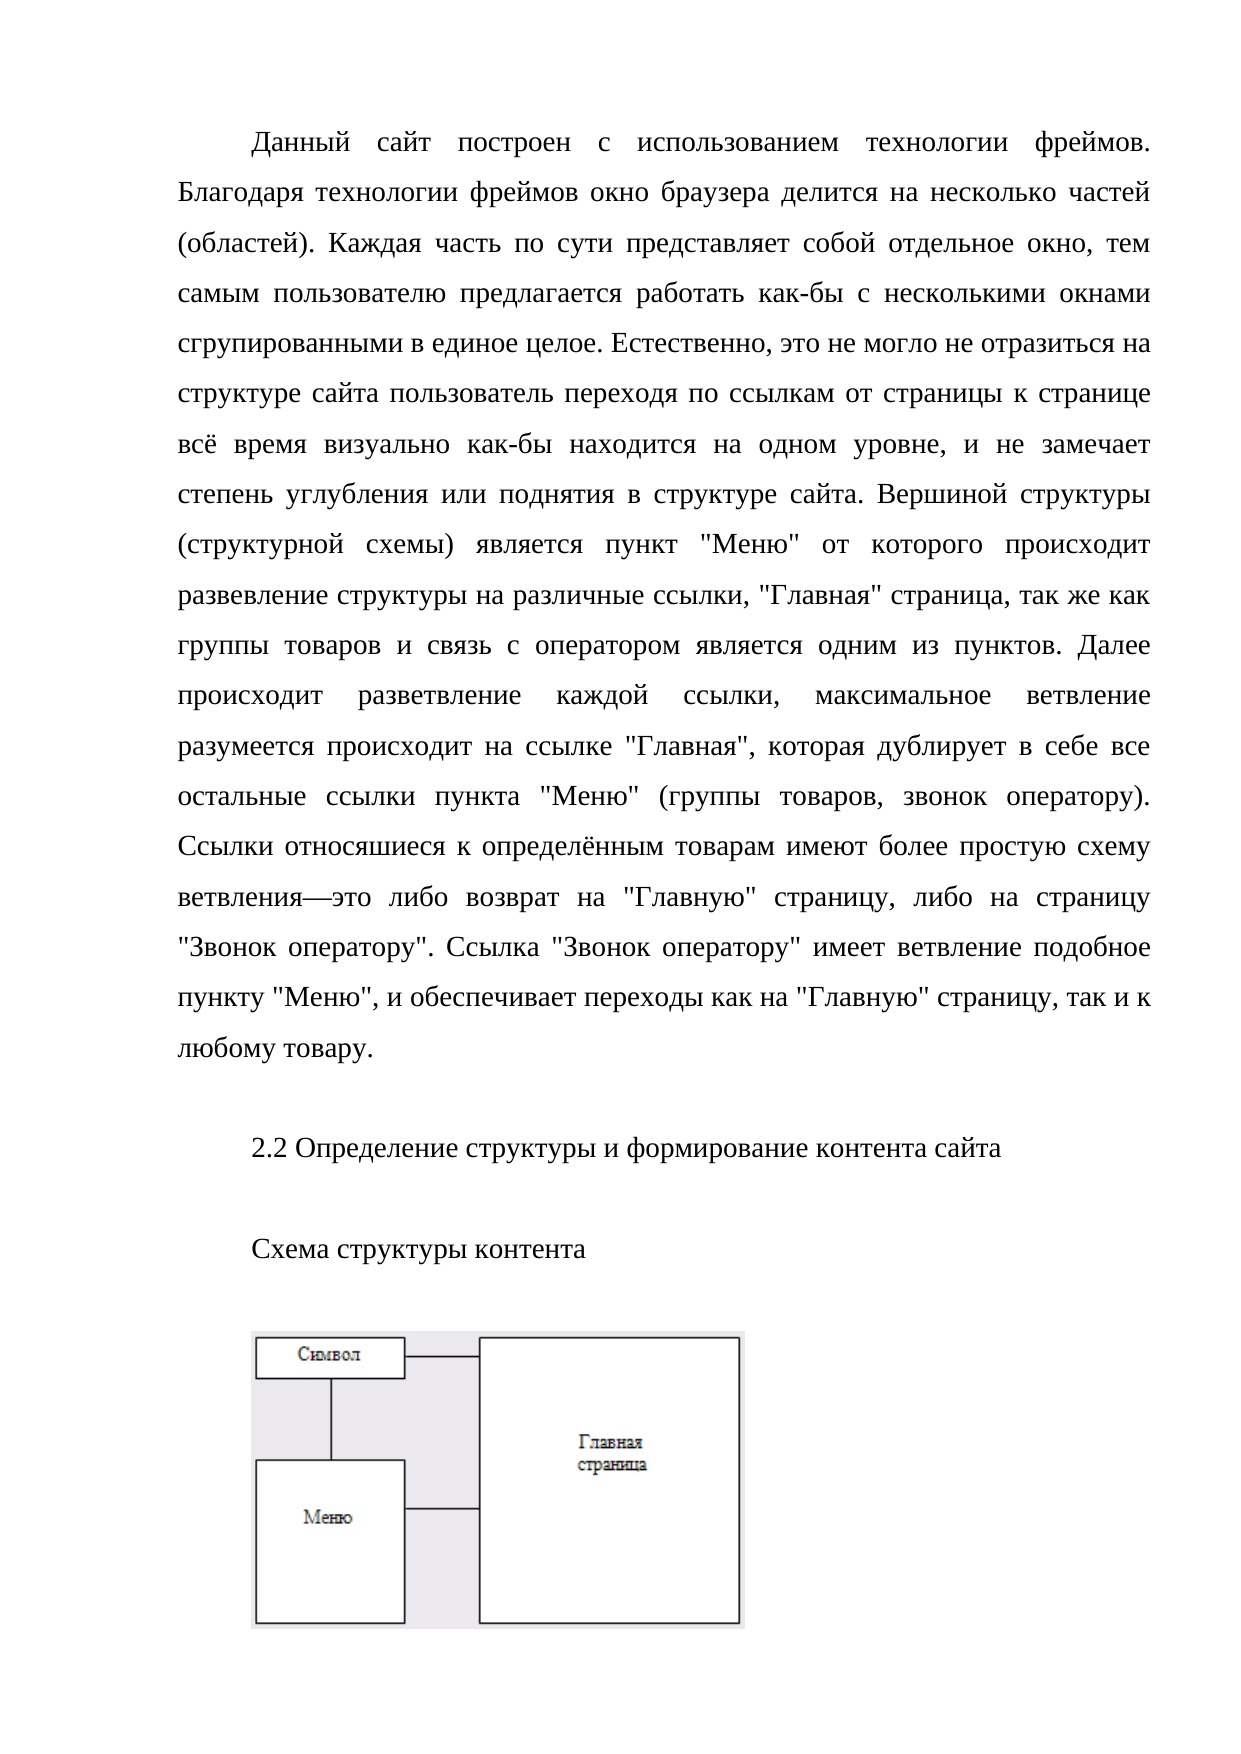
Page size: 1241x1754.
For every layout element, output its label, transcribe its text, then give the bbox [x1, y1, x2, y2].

text Схема структуры контента [177, 1231, 1152, 1264]
text Данный сайт построен с использованием технологии фреймов. Благодаря технологии фреймов окно браузера делится на несколько частей (областей). Каждая часть по сути представляет собой отдельное окно, тем самым пользователю предлагается работать как-бы с несколькими окнами сгрупированными в единое целое. Естественно, это не могло не отразиться на структуре сайта пользователь переходя по ссылкам от страницы к странице всё время визуально как-бы находится на одном уровне, и не замечает степень углубления или поднятия в структуре сайта. Вершиной структуры (структурной схемы) является пункт "Меню" от которого происходит развевление структуры на различные ссылки, "Главная" страница, так же как группы товаров и связь с оператором является одним из пунктов. Далее происходит разветвление каждой ссылки, максимальное ветвление разумеется происходит на ссылке "Главная", которая дублирует в себе все остальные ссылки пункта "Меню" (группы товаров, звонок оператору). Ссылки относяшиеся к определённым товарам имеют более простую схему ветвления—это либо возврат на "Главную" страницу, либо на страницу "Звонок оператору". Ссылка "Звонок оператору" имеет ветвление подобное пункту "Меню", и обеспечивает переходы как на "Главную" страницу, так и к любому товару. [177, 124, 1152, 1063]
text 2.2 Определение структуры и формирование контента сайта [177, 1130, 1152, 1164]
picture [251, 1331, 745, 1629]
